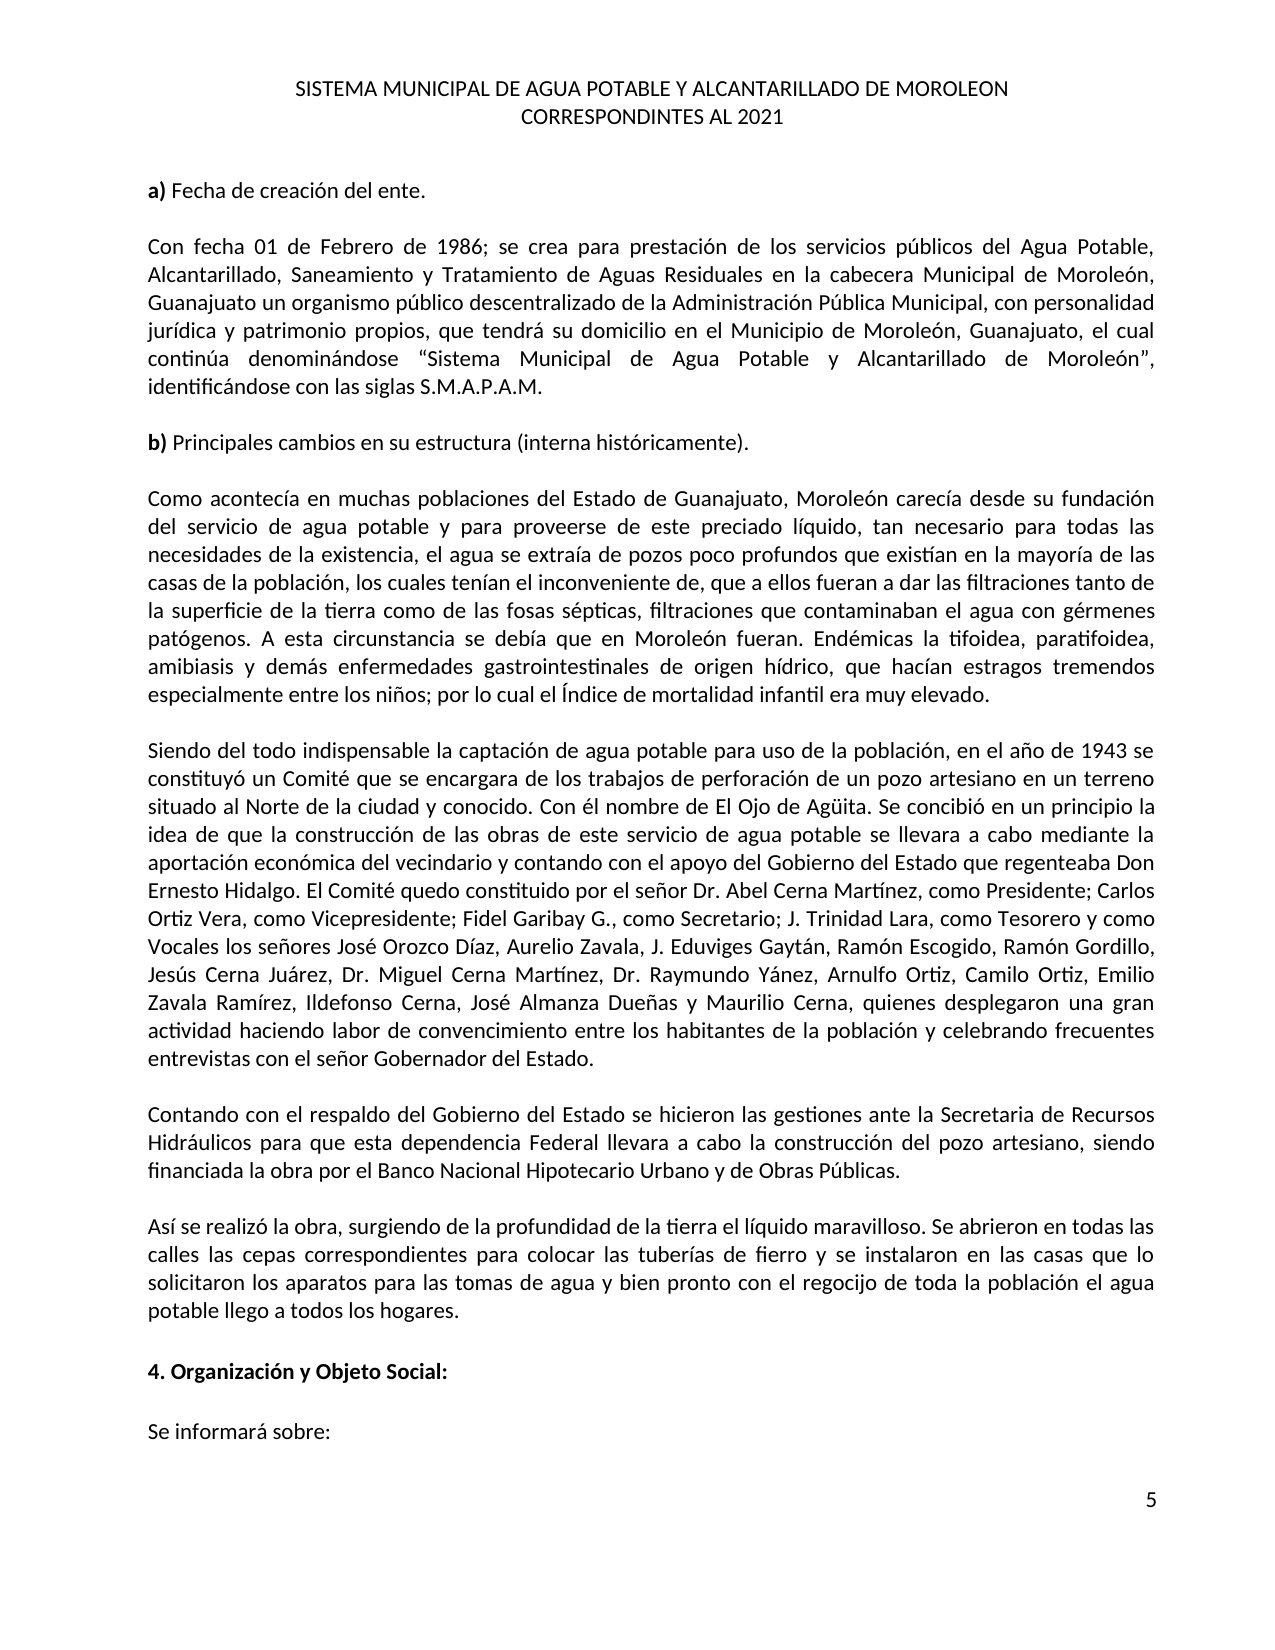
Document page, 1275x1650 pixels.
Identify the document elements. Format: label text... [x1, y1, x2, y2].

text b) Principales cambios en su estructura (interna históricamente). [148, 428, 1157, 456]
text Contando con el respaldo del Gobierno del Estado se hicieron las gestiones ante la Secretaria de Recursos Hidráulicos para que esta dependencia Federal llevara a cabo la construcción del pozo artesiano, siendo financiada la obra por el Banco Nacional Hipotecario Urbano y de Obras Públicas. [148, 1100, 1157, 1184]
text Con fecha 01 de Febrero de 1986; se crea para prestación de los servicios públicos del Agua Potable, Alcantarillado, Saneamiento y Tratamiento de Aguas Residuales en la cabecera Municipal de Moroleón, Guanajuato un organismo público descentralizado de la Administración Pública Municipal, con personalidad jurídica y patrimonio propios, que tendrá su domicilio en el Municipio de Moroleón, Guanajuato, el cual continúa denominándose “Sistema Municipal de Agua Potable y Alcantarillado de Moroleón”, identificándose con las siglas S.M.A.P.A.M. [148, 232, 1157, 400]
text Se informará sobre: [148, 1417, 1157, 1445]
text Así se realizó la obra, surgiendo de la profundidad de la tierra el líquido maravilloso. Se abrieron en todas las calles las cepas correspondientes para colocar las tuberías de fierro y se instalaron en las casas que lo solicitaron los aparatos para las tomas de agua y bien pronto con el regocijo de toda la población el agua potable llego a todos los hogares. [148, 1212, 1157, 1324]
text a) Fecha de creación del ente. [148, 176, 1157, 204]
text Siendo del todo indispensable la captación de agua potable para uso de la población, en el año de 1943 se constituyó un Comité que se encargara de los trabajos de perforación de un pozo artesiano en un terreno situado al Norte de la ciudad y conocido. Con él nombre de El Ojo de Agüita. Se concibió en un principio la idea de que la construcción de las obras de este servicio de agua potable se llevara a cabo mediante la aportación económica del vecindario y contando con el apoyo del Gobierno del Estado que regenteaba Don Ernesto Hidalgo. El Comité quedo constituido por el señor Dr. Abel Cerna Martínez, como Presidente; Carlos Ortiz Vera, como Vicepresidente; Fidel Garibay G., como Secretario; J. Trinidad Lara, como Tesorero y como Vocales los señores José Orozco Díaz, Aurelio Zavala, J. Eduviges Gaytán, Ramón Escogido, Ramón Gordillo, Jesús Cerna Juárez, Dr. Miguel Cerna Martínez, Dr. Raymundo Yánez, Arnulfo Ortiz, Camilo Ortiz, Emilio Zavala Ramírez, Ildefonso Cerna, José Almanza Dueñas y Maurilio Cerna, quienes desplegaron una gran actividad haciendo labor de convencimiento entre los habitantes de la población y celebrando frecuentes entrevistas con el señor Gobernador del Estado. [148, 736, 1157, 1072]
text Como acontecía en muchas poblaciones del Estado de Guanajuato, Moroleón carecía desde su fundación del servicio de agua potable y para proveerse de este preciado líquido, tan necesario para todas las necesidades de la existencia, el agua se extraía de pozos poco profundos que existían en la mayoría de las casas de la población, los cuales tenían el inconveniente de, que a ellos fueran a dar las filtraciones tanto de la superficie de la tierra como de las fosas sépticas, filtraciones que contaminaban el agua con gérmenes patógenos. A esta circunstancia se debía que en Moroleón fueran. Endémicas la tifoidea, paratifoidea, amibiasis y demás enfermedades gastrointestinales de origen hídrico, que hacían estragos tremendos especialmente entre los niños; por lo cual el Índice de mortalidad infantil era muy elevado. [148, 484, 1157, 708]
subtitle 4. Organización y Objeto Social: [148, 1357, 1157, 1385]
